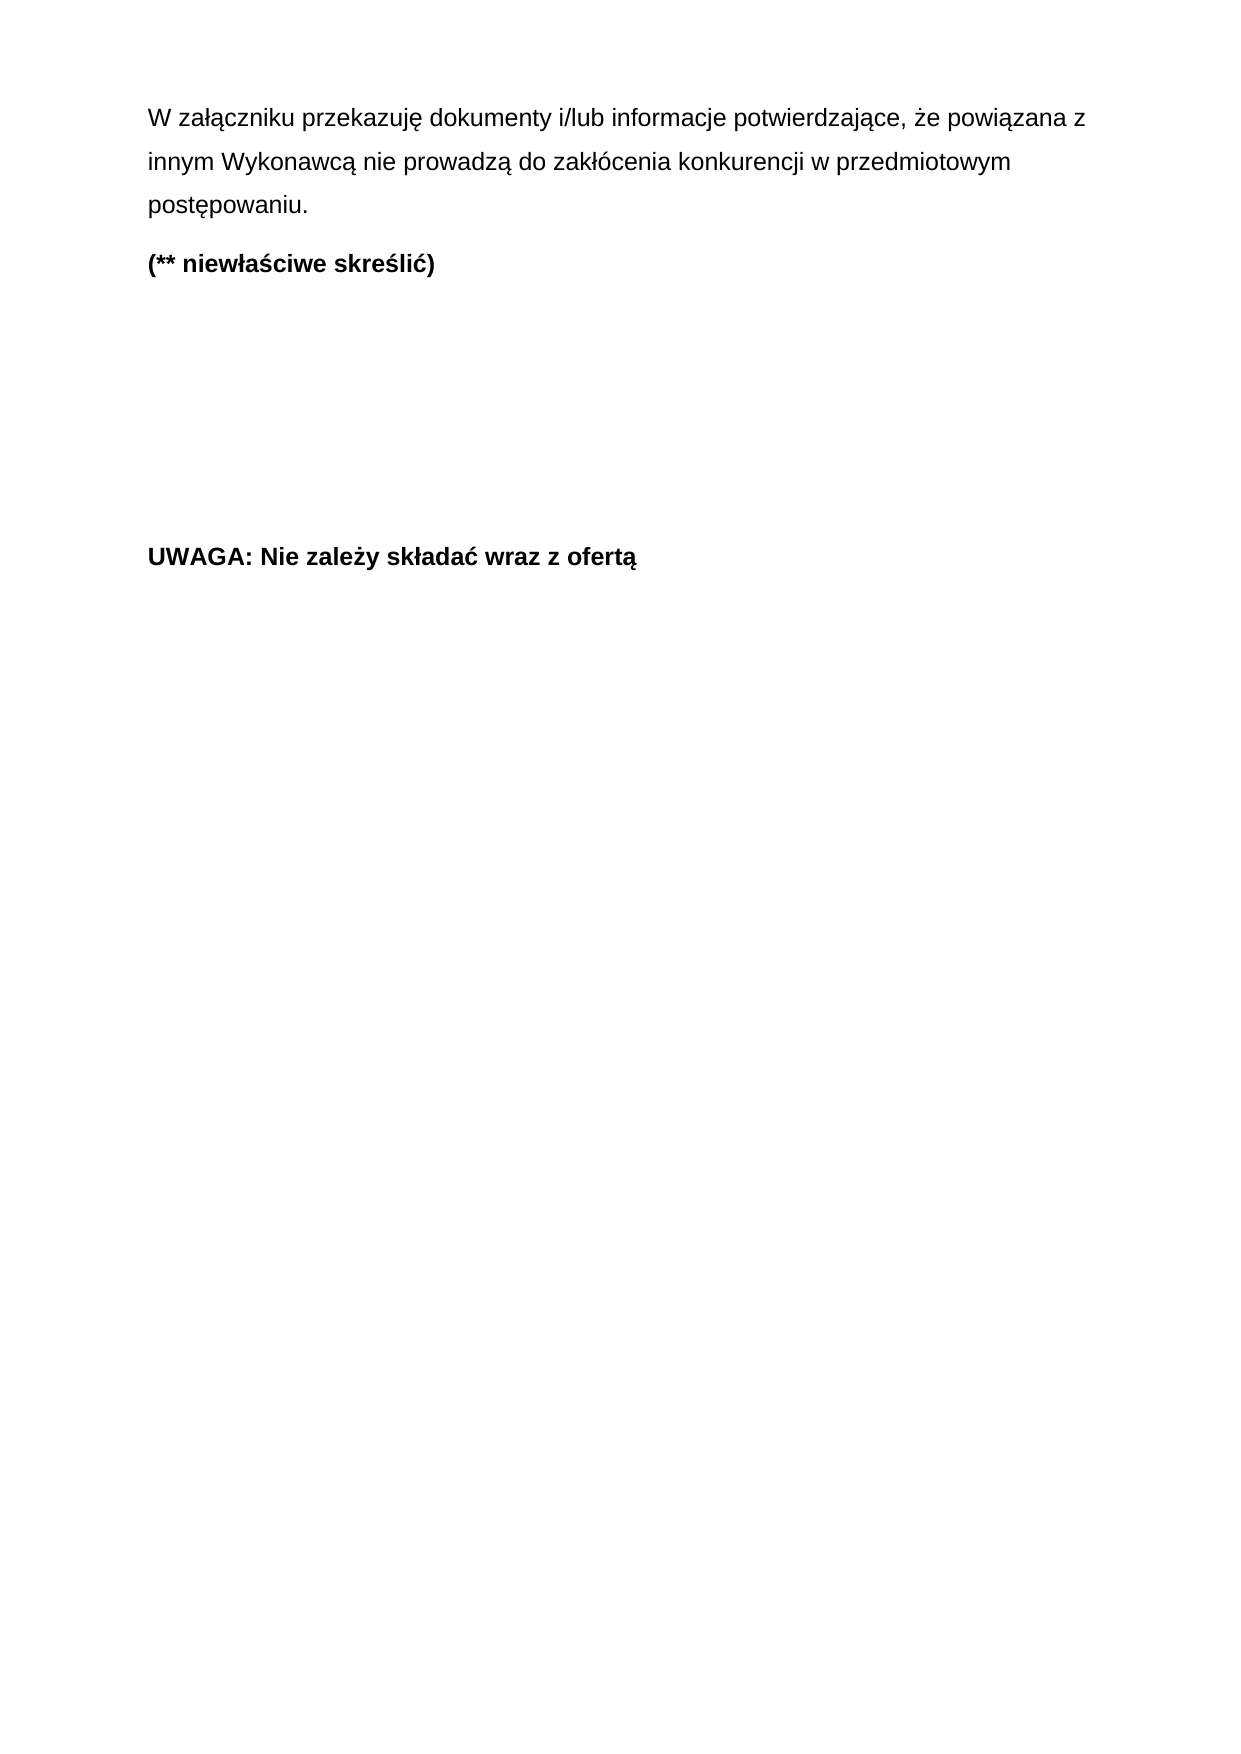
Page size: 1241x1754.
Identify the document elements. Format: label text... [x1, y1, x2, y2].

text (** niewłaściwe skreślić) [148, 249, 1093, 278]
text UWAGA: Nie zależy składać wraz z ofertą [148, 542, 1093, 570]
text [148, 103, 1093, 218]
